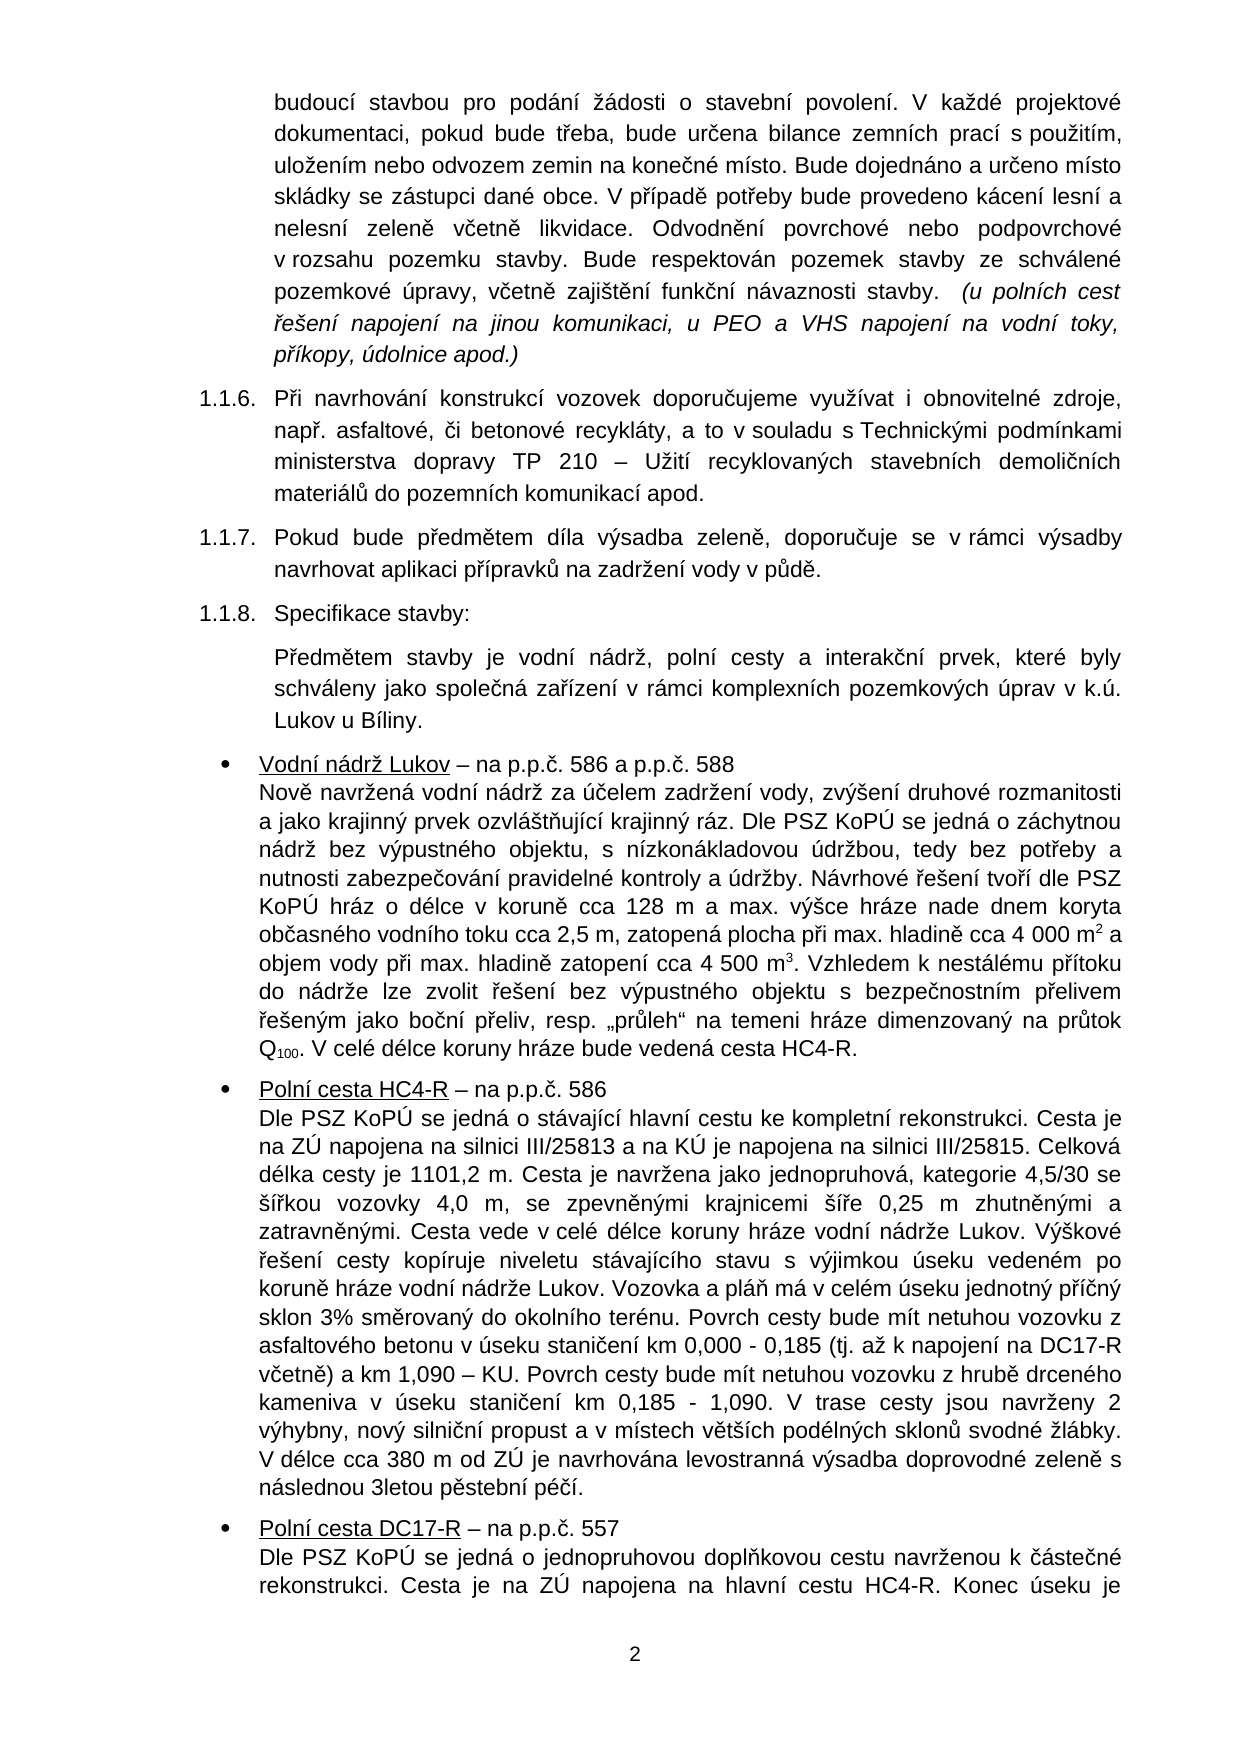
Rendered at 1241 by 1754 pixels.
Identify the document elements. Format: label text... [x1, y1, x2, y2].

text Dle PSZ KoPÚ se jedná o stávající hlavní cestu ke kompletní rekonstrukci. Cesta je na ZÚ napojena na silnici III/25813 a na KÚ je napojena na silnici III/25815. Celková délka cesty je 1101,2 m. Cesta je navržena jako jednopruhová, kategorie 4,5/30 se šířkou vozovky 4,0 m, se zpevněnými krajnicemi šíře 0,25 m zhutněnými a zatravněnými. Cesta vede v celé délce koruny hráze vodní nádrže Lukov. Výškové řešení cesty kopíruje niveletu stávajícího stavu s výjimkou úseku vedeném po koruně hráze vodní nádrže Lukov. Vozovka a pláň má v celém úseku jednotný příčný sklon 3% směrovaný do okolního terénu. Povrch cesty bude mít netuhou vozovku z asfaltového betonu v úseku staničení km 0,000 - 0,185 (tj. až k napojení na DC17-R včetně) a km 1,090 – KU. Povrch cesty bude mít netuhou vozovku z hrubě drceného kameniva v úseku staničení km 0,185 - 1,090. V trase cesty jsou navrženy 2 výhybny, nový silniční propust a v místech větších podélných sklonů svodné žlábky. V délce cca 380 m od ZÚ je navrhována levostranná výsadba doprovodné zeleně s následnou 3letou pěstební péčí. [259, 1104, 1122, 1501]
list Vodní nádrž Lukov – na p.p.č. 586 a p.p.č. 588 [221, 751, 1122, 777]
list Specifikace stavby: [199, 599, 1122, 626]
list Pokud bude předmětem díla výsadba zeleně, doporučuje se v rámci výsadby navrhovat aplikaci přípravků na zadržení vody v půdě. [199, 524, 1122, 582]
list Předmětem stavby je vodní nádrž, polní cesty a interakční prvek, které byly schváleny jako společná zařízení v rámci komplexních pozemkových úprav v k.ú. Lukov u Bíliny. [274, 644, 1122, 733]
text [259, 1544, 1122, 1598]
list Polní cesta DC17-R – na p.p.č. 557 [221, 1515, 1122, 1542]
text Nově navržená vodní nádrž za účelem zadržení vody, zvýšení druhové rozmanitosti a jako krajinný prvek ozvláštňující krajinný ráz. Dle PSZ KoPÚ se jedná o záchytnou nádrž bez výpustného objektu, s nízkonákladovou údržbou, tedy bez potřeby a nutnosti zabezpečování pravidelné kontroly a údržby. Návrhové řešení tvoří dle PSZ KoPÚ hráz o délce v koruně cca 128 m a max. výšce hráze nade dnem koryta občasného vodního toku cca 2,5 m, zatopená plocha při max. hladině cca 4 000 m2 a objem vody při max. hladině zatopení cca 4 500 m3. Vzhledem k nestálému přítoku do nádrže lze zvolit řešení bez výpustného objektu s bezpečnostním přelivem řešeným jako boční přeliv, resp. „průleh“ na temeni hráze dimenzovaný na průtok Q100. V celé délce koruny hráze bude vedená cesta HC4-R. [259, 779, 1122, 1062]
list Polní cesta HC4-R – na p.p.č. 586 [221, 1076, 1122, 1102]
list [199, 89, 1122, 367]
list Při navrhování konstrukcí vozovek doporučujeme využívat i obnovitelné zdroje, např. asfaltové, či betonové recykláty, a to v souladu s Technickými podmínkami ministerstva dopravy TP 210 – Užití recyklovaných stavebních demoličních materiálů do pozemních komunikací apod. [199, 385, 1122, 506]
